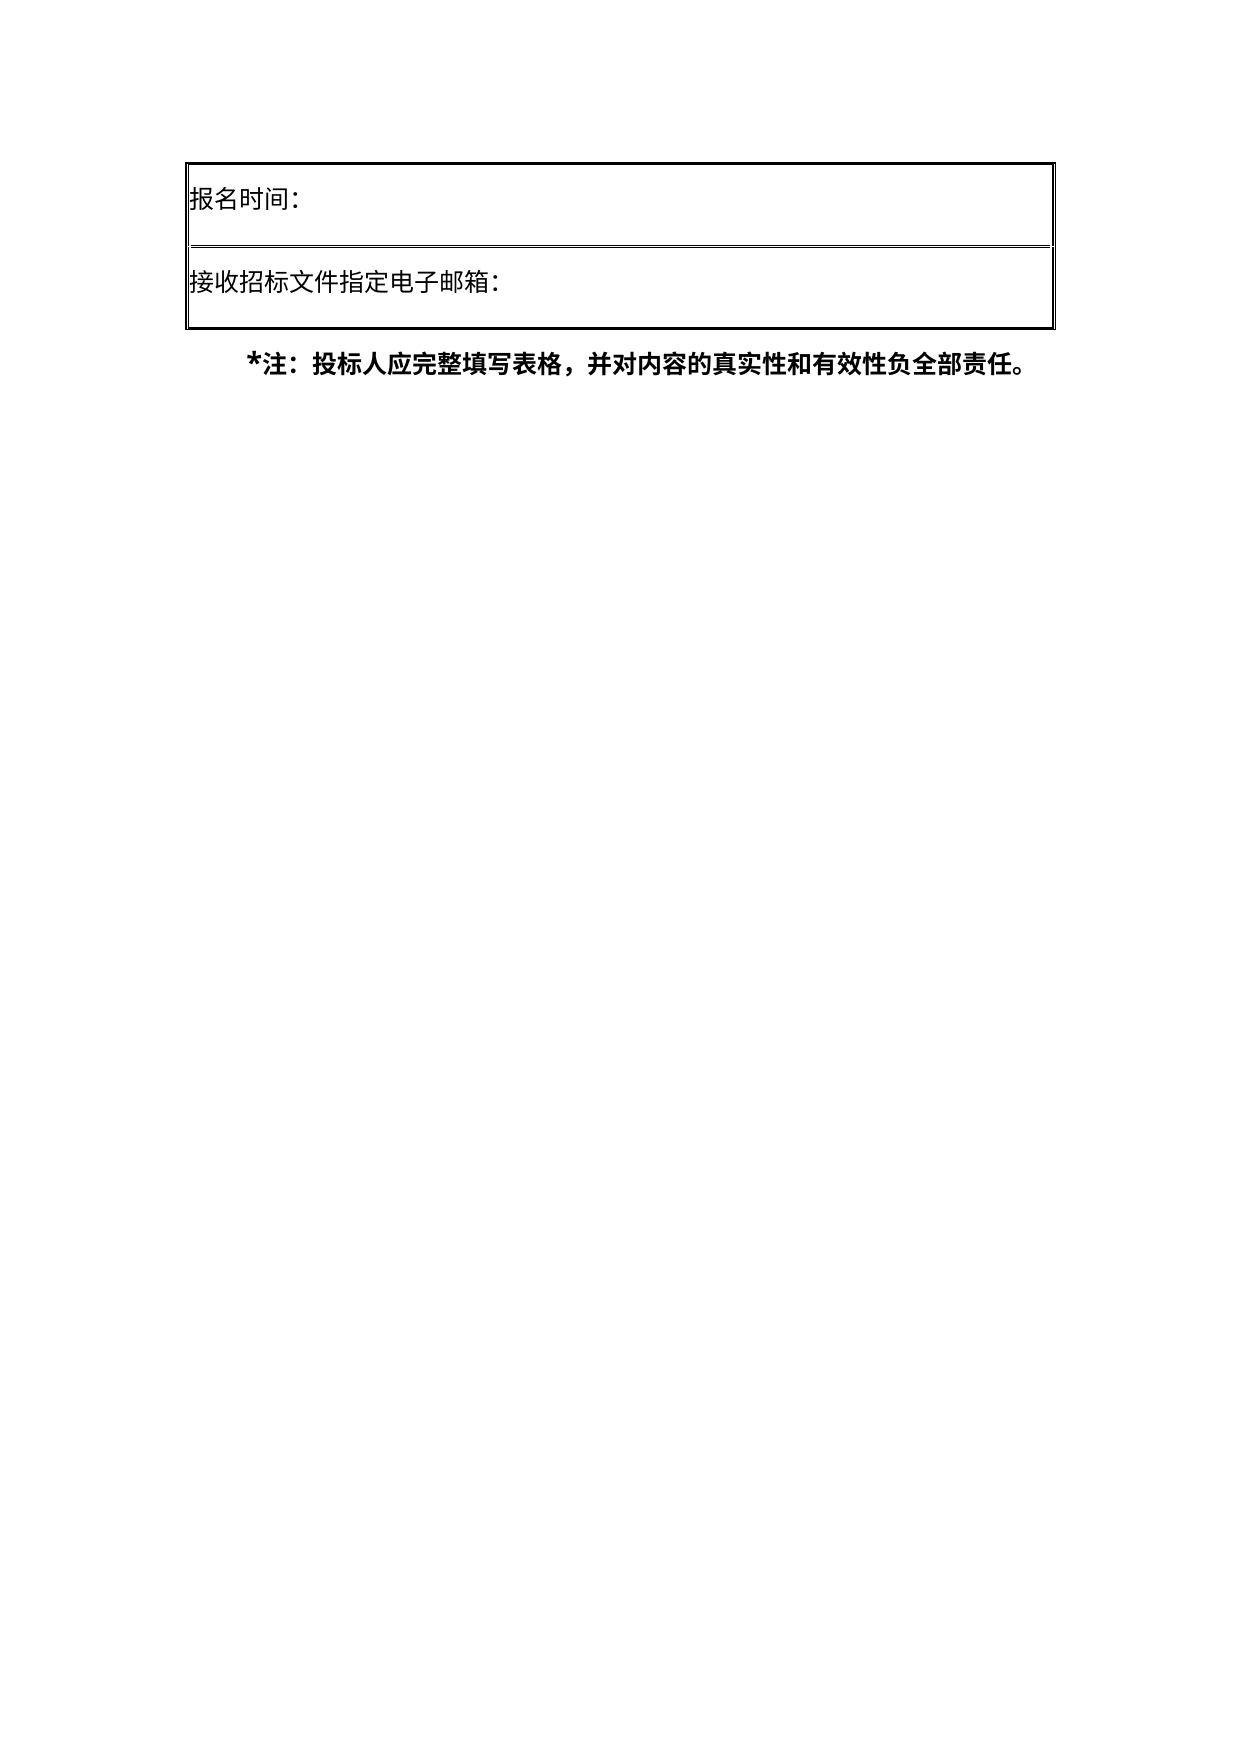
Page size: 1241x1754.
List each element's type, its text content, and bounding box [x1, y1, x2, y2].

table_cell 报名时间： [189, 165, 1052, 244]
text *注：投标人应完整填写表格，并对内容的真实性和有效性负全部责任。 [187, 330, 1053, 395]
table_cell 接收招标文件指定电子邮箱： [189, 245, 1053, 327]
